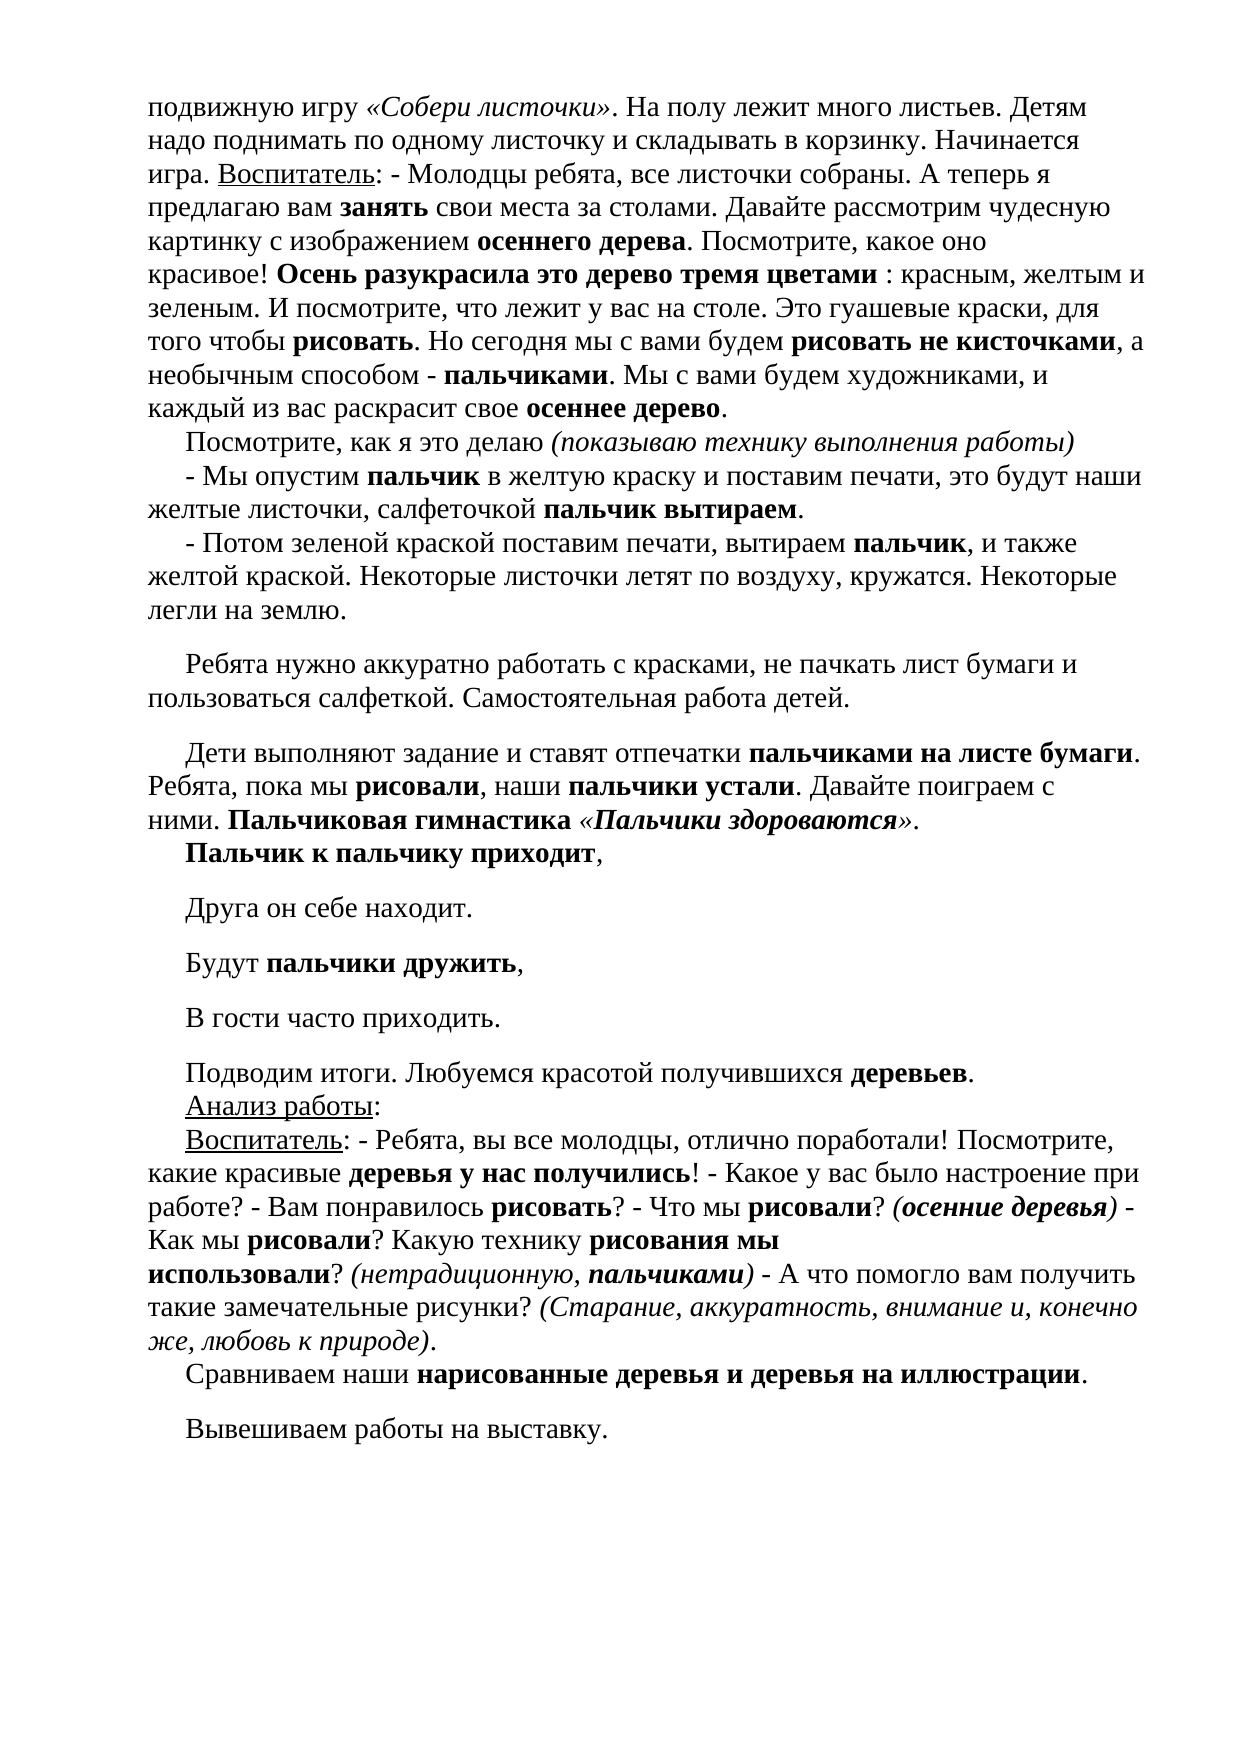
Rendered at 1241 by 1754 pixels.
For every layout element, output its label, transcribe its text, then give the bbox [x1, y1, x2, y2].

text Подводим итоги. Любуемся красотой получившихся деревьев. [148, 1055, 1152, 1088]
text Пальчик к пальчику приходит, [148, 836, 1152, 869]
text Анализ работы: [148, 1088, 1152, 1122]
text Воспитатель: - Ребята, вы все молодцы, отлично поработали! Посмотрите, какие красивые деревья у нас получились! - Какое у вас было настроение при работе? - Вам понравилось рисовать? - Что мы рисовали? (осенние деревья) - Как мы рисовали? Какую технику рисования мы использовали? (нетрадиционную, пальчиками) - А что помогло вам получить такие замечательные рисунки? (Старание, аккуратность, внимание и, конечно же, любовь к природе). [148, 1122, 1152, 1357]
text Будут пальчики дружить, [148, 945, 1152, 979]
text Ребята нужно аккуратно работать с красками, не пачкать лист бумаги и пользоваться салфеткой. Самостоятельная работа детей. [148, 647, 1152, 714]
text Вывешиваем работы на выставку. [148, 1411, 1152, 1445]
text Друга он себе находит. [148, 890, 1152, 924]
text В гости часто приходить. [148, 1000, 1152, 1033]
text - Потом зеленой краской поставим печати, вытираем пальчик, и также желтой краской. Некоторые листочки летят по воздуху, кружатся. Некоторые легли на землю. [148, 525, 1152, 625]
text Посмотрите, как я это делаю (показываю технику выполнения работы) [148, 424, 1152, 458]
text Сравниваем наши нарисованные деревья и деревья на иллюстрации. [148, 1357, 1152, 1390]
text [148, 89, 1152, 424]
text - Мы опустим пальчик в желтую краску и поставим печати, это будут наши желтые листочки, салфеточкой пальчик вытираем. [148, 458, 1152, 525]
text Дети выполняют задание и ставят отпечатки пальчиками на листе бумаги. Ребята, пока мы рисовали, наши пальчики устали. Давайте поиграем с ними. Пальчиковая гимнастика «Пальчики здороваются». [148, 735, 1152, 836]
